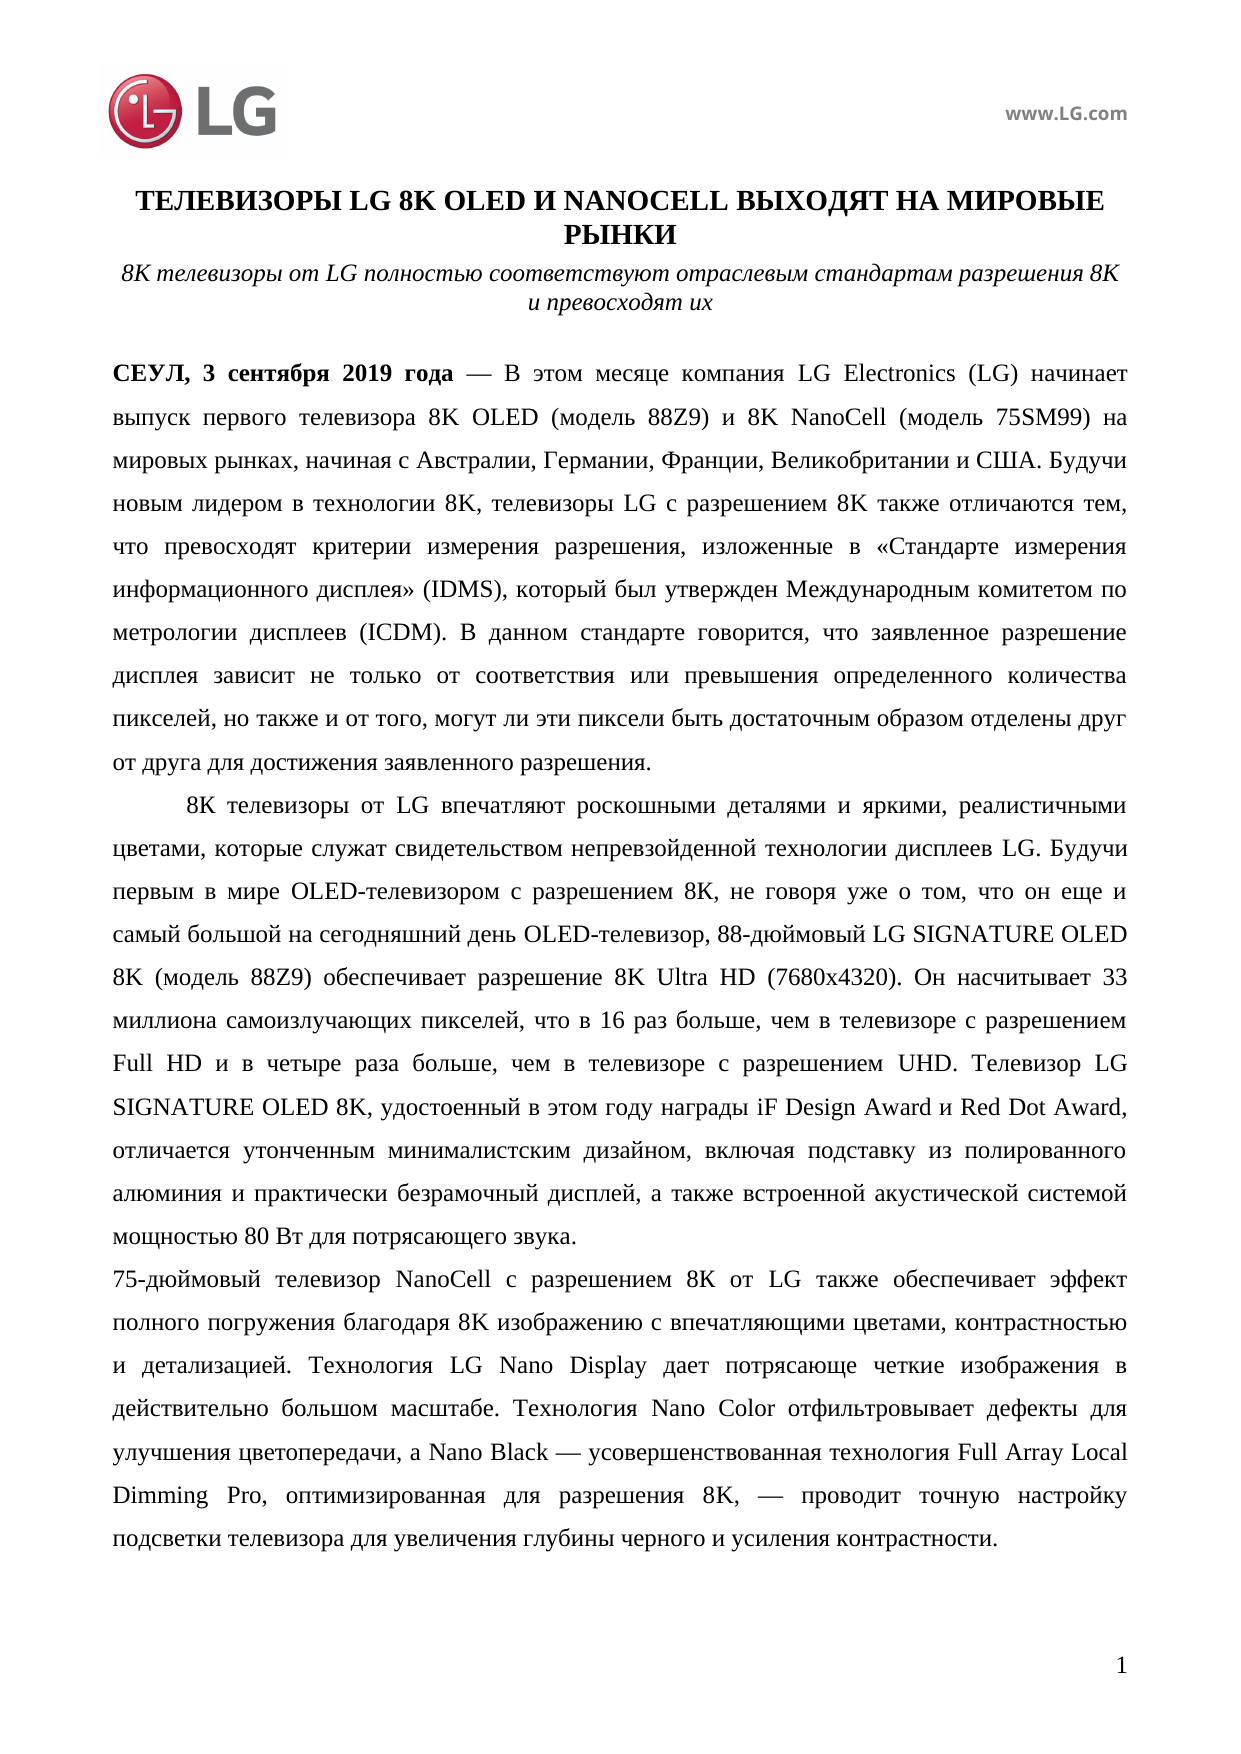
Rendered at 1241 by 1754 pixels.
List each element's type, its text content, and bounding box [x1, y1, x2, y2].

text 8К телевизоры от LG полностью соответствуют отраслевым стандартам разрешения 8К и превосходят их [112, 258, 1128, 315]
picture [98, 63, 291, 159]
text 8К телевизоры от LG впечатляют роскошными деталями и яркими, реалистичными цветами, которые служат свидетельством непревзойденной технологии дисплеев LG. Будучи первым в мире OLED-телевизором с разрешением 8К, не говоря уже о том, что он еще и самый большой на сегодняшний день OLED-телевизор, 88-дюймовый LG SIGNATURE OLED 8K (модель 88Z9) обеспечивает разрешение 8K Ultra HD (7680x4320). Он насчитывает 33 миллиона самоизлучающих пикселей, что в 16 раз больше, чем в телевизоре с разрешением Full HD и в четыре раза больше, чем в телевизоре с разрешением UHD. Телевизор LG SIGNATURE OLED 8K, удостоенный в этом году награды iF Design Award и Red Dot Award, отличается утонченным минималистским дизайном, включая подставку из полированного алюминия и практически безрамочный дисплей, а также встроенной акустической системой мощностью 80 Вт для потрясающего звука. [112, 790, 1128, 1250]
text СЕУЛ, 3 сентября 2019 года — В этом месяце компания LG Electronics (LG) начинает выпуск первого телевизора 8K OLED (модель 88Z9) и 8K NanoCell (модель 75SM99) на мировых рынках, начиная с Австралии, Германии, Франции, Великобритании и США. Будучи новым лидером в технологии 8K, телевизоры LG с разрешением 8K также отличаются тем, что превосходят критерии измерения разрешения, изложенные в «Стандарте измерения информационного дисплея» (IDMS), который был утвержден Международным комитетом по метрологии дисплеев (ICDM). В данном стандарте говорится, что заявленное разрешение дисплея зависит не только от соответствия или превышения определенного количества пикселей, но также и от того, могут ли эти пиксели быть достаточным образом отделены друг от друга для достижения заявленного разрешения. [112, 358, 1128, 775]
text 75-дюймовый телевизор NanoCell с разрешением 8К от LG также обеспечивает эффект полного погружения благодаря 8K изображению с впечатляющими цветами, контрастностью и детализацией. Технология LG Nano Display дает потрясающе четкие изображения в действительно большом масштабе. Технология Nano Color отфильтровывает дефекты для улучшения цветопередачи, а Nano Black — усовершенствованная технология Full Array Local Dimming Pro, оптимизированная для разрешения 8K, — проводит точную настройку подсветки телевизора для увеличения глубины черного и усиления контрастности. [112, 1264, 1128, 1552]
text ТЕЛЕВИЗОРЫ LG 8K OLED И NANOCELL ВЫХОДЯТ НА МИРОВЫЕ РЫНКИ [112, 183, 1128, 251]
